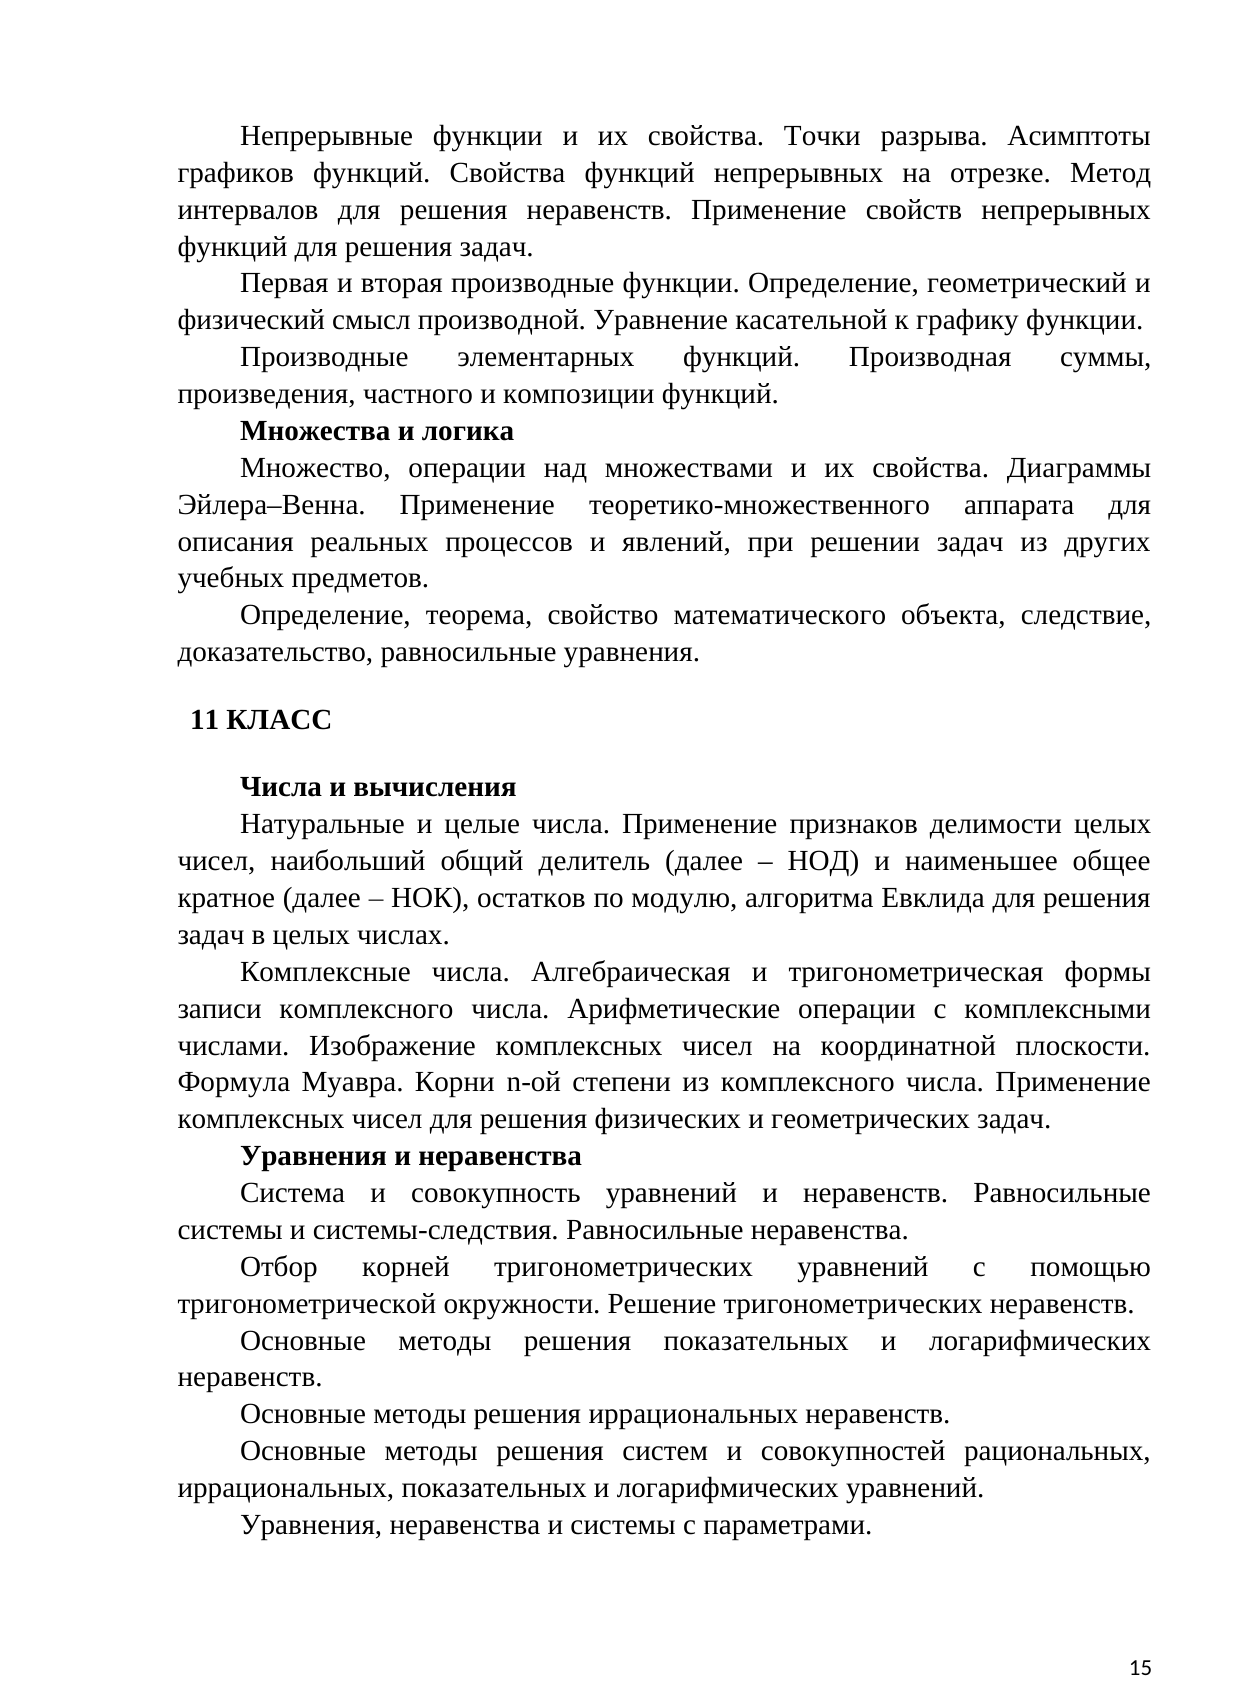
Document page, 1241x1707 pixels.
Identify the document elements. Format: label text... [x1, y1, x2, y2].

text Уравнения, неравенства и системы с параметрами. [177, 1507, 1152, 1541]
text Множество, операции над множествами и их свойства. Диаграммы Эйлера–Венна. Применение теоретико-множественного аппарата для описания реальных процессов и явлений, при решении задач из других учебных предметов. [177, 450, 1152, 594]
text Система и совокупность уравнений и неравенств. Равносильные системы и системы-следствия. Равносильные неравенства. [177, 1175, 1152, 1246]
text Основные методы решения иррациональных неравенств. [177, 1396, 1152, 1430]
text 11 КЛАСС [190, 702, 1152, 736]
text Непрерывные функции и их свойства. Точки разрыва. Асимптоты графиков функций. Свойства функций непрерывных на отрезке. Метод интервалов для решения неравенств. Применение свойств непрерывных функций для решения задач. [177, 118, 1152, 262]
text Основные методы решения систем и совокупностей рациональных, иррациональных, показательных и логарифмических уравнений. [177, 1433, 1152, 1504]
text Числа и вычисления [177, 769, 1152, 803]
text Определение, теорема, свойство математического объекта, следствие, доказательство, равносильные уравнения. [177, 597, 1152, 668]
text Комплексные числа. Алгебраическая и тригонометрическая формы записи комплексного числа. Арифметические операции с комплексными числами. Изображение комплексных чисел на координатной плоскости. Формула Муавра. Корни n-ой степени из комплексного числа. Применение комплексных чисел для решения физических и геометрических задач. [177, 954, 1152, 1135]
text Уравнения и неравенства [177, 1138, 1152, 1172]
text Основные методы решения показательных и логарифмических неравенств. [177, 1323, 1152, 1393]
text Множества и логика [177, 413, 1152, 447]
text Натуральные и целые числа. Применение признаков делимости целых чисел, наибольший общий делитель (далее – НОД) и наименьшее общее кратное (далее – НОК), остатков по модулю, алгоритма Евклида для решения задач в целых числах. [177, 806, 1152, 951]
text Отбор корней тригонометрических уравнений с помощью тригонометрической окружности. Решение тригонометрических неравенств. [177, 1249, 1152, 1319]
text Производные элементарных функций. Производная суммы, произведения, частного и композиции функций. [177, 339, 1152, 410]
text Первая и вторая производные функции. Определение, геометрический и физический смысл производной. Уравнение касательной к графику функции. [177, 266, 1152, 336]
